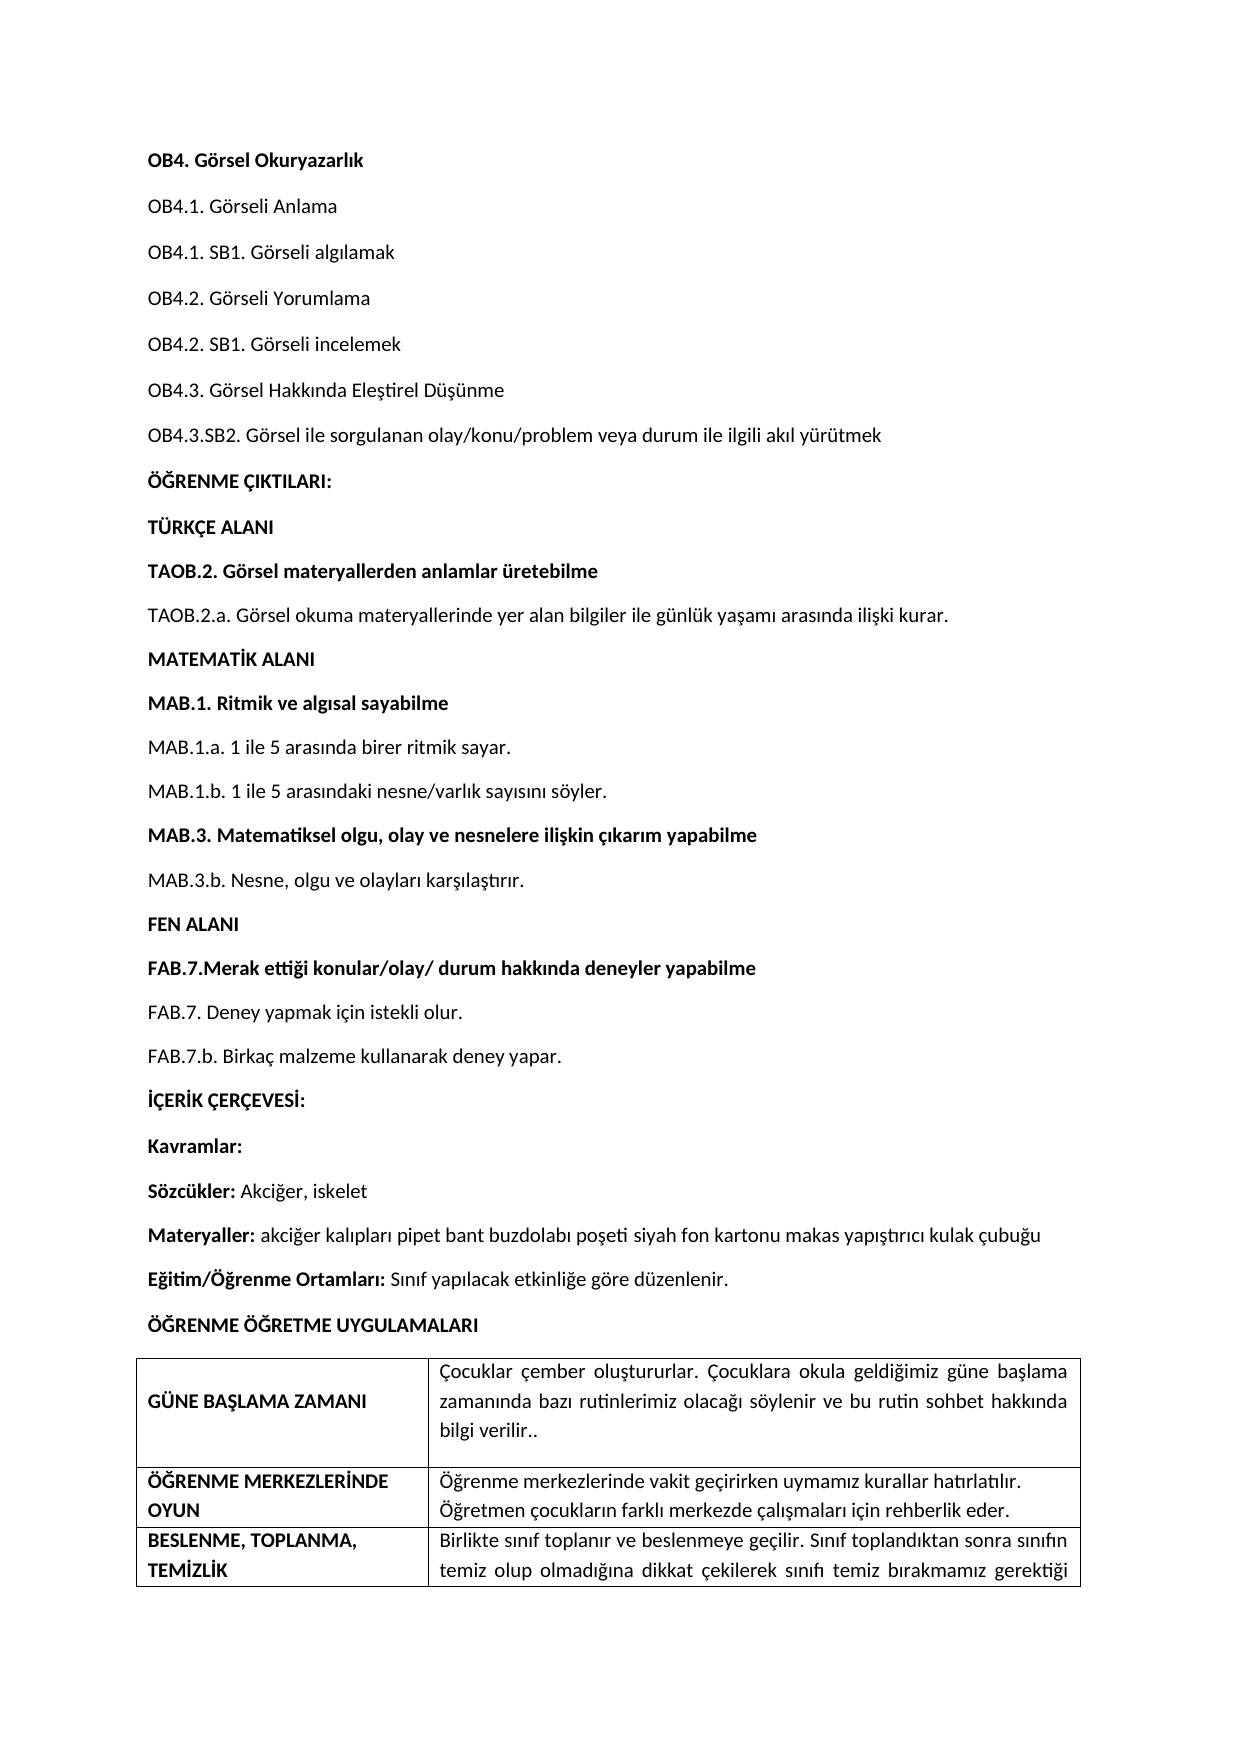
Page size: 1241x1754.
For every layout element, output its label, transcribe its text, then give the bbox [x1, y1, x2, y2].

text FAB.7.Merak ettiği konular/olay/ durum hakkında deneyler yapabilme [148, 955, 1093, 980]
text FAB.7. Deney yapmak için istekli olur. [148, 999, 1093, 1024]
text OB4.2. Görseli Yorumlama [148, 285, 1093, 311]
text Sözcükler: Akciğer, iskelet [148, 1179, 1093, 1204]
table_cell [429, 1528, 1080, 1586]
text MAB.3.b. Nesne, olgu ve olayları karşılaştırır. [148, 867, 1093, 892]
text ÖĞRENME ÇIKTILARI: [148, 468, 1093, 494]
table_header GÜNE BAŞLAMA ZAMANI [137, 1359, 428, 1467]
text TAOB.2.a. Görsel okuma materyallerinde yer alan bilgiler ile günlük yaşamı arasında ilişki kurar. [148, 602, 1093, 628]
table_cell Öğrenme merkezlerinde vakit geçirirken uymamız kurallar hatırlatılır. Öğretmen çocukların farklı merkezde çalışmaları için rehberlik eder. [429, 1468, 1080, 1527]
text FEN ALANI [148, 911, 1093, 936]
text OB4.3. Görsel Hakkında Eleştirel Düşünme [148, 377, 1093, 402]
text TAOB.2. Görsel materyallerden anlamlar üretebilme [148, 558, 1093, 584]
text OB4.2. SB1. Görseli incelemek [148, 331, 1093, 356]
text İÇERİK ÇERÇEVESİ: [148, 1087, 1093, 1112]
text ÖĞRENME ÖĞRETME UYGULAMALARI [148, 1312, 1093, 1337]
text OB4. Görsel Okuryazarlık [148, 148, 1093, 173]
text FAB.7.b. Birkaç malzeme kullanarak deney yapar. [148, 1043, 1093, 1068]
text OB4.1. Görseli Anlama [148, 193, 1093, 219]
text TÜRKÇE ALANI [148, 514, 1093, 540]
text Eğitim/Öğrenme Ortamları: Sınıf yapılacak etkinliğe göre düzenlenir. [148, 1266, 1093, 1291]
table_header Çocuklar çember oluştururlar. Çocuklara okula geldiğimiz güne başlama zamanında bazı rutinlerimiz olacağı söylenir ve bu rutin sohbet hakkında bilgi verilir.. [429, 1359, 1080, 1467]
text MAB.1. Ritmik ve algısal sayabilme [148, 691, 1093, 716]
text MAB.1.b. 1 ile 5 arasındaki nesne/varlık sayısını söyler. [148, 779, 1093, 804]
text OB4.3.SB2. Görsel ile sorgulanan olay/konu/problem veya durum ile ilgili akıl yürütmek [148, 423, 1093, 448]
text MAB.1.a. 1 ile 5 arasında birer ritmik sayar. [148, 734, 1093, 760]
text Kavramlar: [148, 1133, 1093, 1158]
text Materyaller: akciğer kalıpları pipet bant buzdolabı poşeti siyah fon kartonu makas yapıştırıcı kulak çubuğu [148, 1222, 1093, 1248]
text MATEMATİK ALANI [148, 646, 1093, 672]
text OB4.1. SB1. Görseli algılamak [148, 239, 1093, 265]
text MAB.3. Matematiksel olgu, olay ve nesnelere ilişkin çıkarım yapabilme [148, 823, 1093, 848]
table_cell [137, 1528, 428, 1586]
table_cell ÖĞRENME MERKEZLERİNDE OYUN [137, 1468, 428, 1527]
